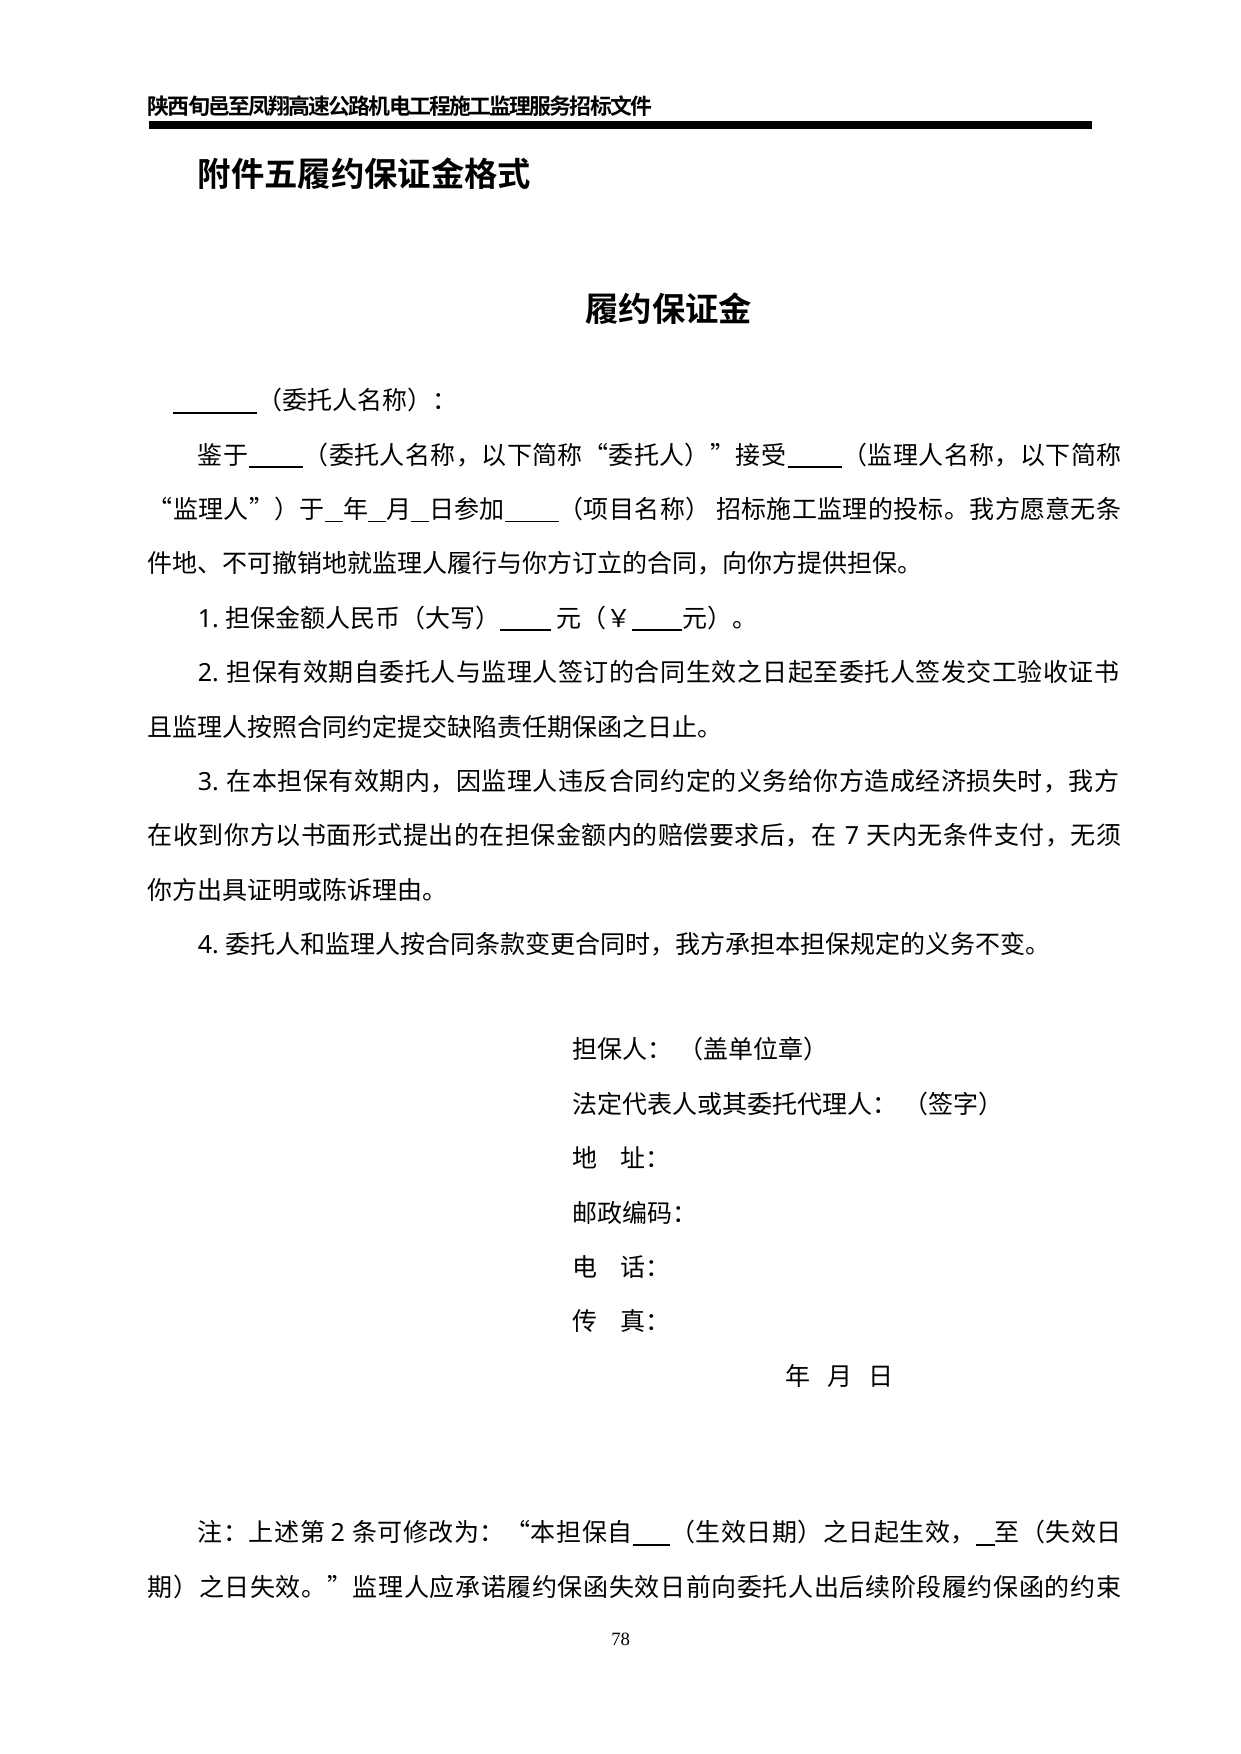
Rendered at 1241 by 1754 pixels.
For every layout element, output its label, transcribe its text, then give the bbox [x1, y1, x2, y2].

text 担保人： （盖单位章） [148, 1030, 1122, 1066]
text 2. 担保有效期自委托人与监理人签订的合同生效之日起至委托人签发交工验收证书且监理人按照合同约定提交缺陷责任期保函之日止。 [148, 653, 1122, 743]
text 4. 委托人和监理人按合同条款变更合同时，我方承担本担保规定的义务不变。 [148, 924, 1122, 961]
text 1. 担保金额人民币（大写） 元（￥ 元）。 [148, 598, 1122, 634]
text 3. 在本担保有效期内，因监理人违反合同约定的义务给你方造成经济损失时，我方在收到你方以书面形式提出的在担保金额内的赔偿要求后，在7 天内无条件支付，无须你方出具证明或陈诉理由。 [148, 761, 1122, 906]
text （委托人名称）： [148, 381, 1122, 417]
text 鉴于 （委托人名称，以下简称“委托人）”接受 （监理人名称，以下简称“监理人”）于 年 月 日参加 （项目名称） 招标施工监理的投标。我方愿意无条件地、不可撤销地就监理人履行与你方订立的合同，向你方提供担保。 [148, 435, 1122, 580]
text 履约保证金 [148, 288, 1122, 330]
text 电 话： [148, 1247, 1122, 1284]
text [148, 1513, 1122, 1603]
text 邮政编码： [148, 1193, 1122, 1229]
text 法定代表人或其委托代理人： （签字） [148, 1084, 1122, 1121]
text 传 真： [148, 1302, 1122, 1338]
text 附件五履约保证金格式 [148, 148, 1122, 196]
text 年 月 日 [148, 1356, 1122, 1392]
text 地 址： [148, 1139, 1122, 1175]
